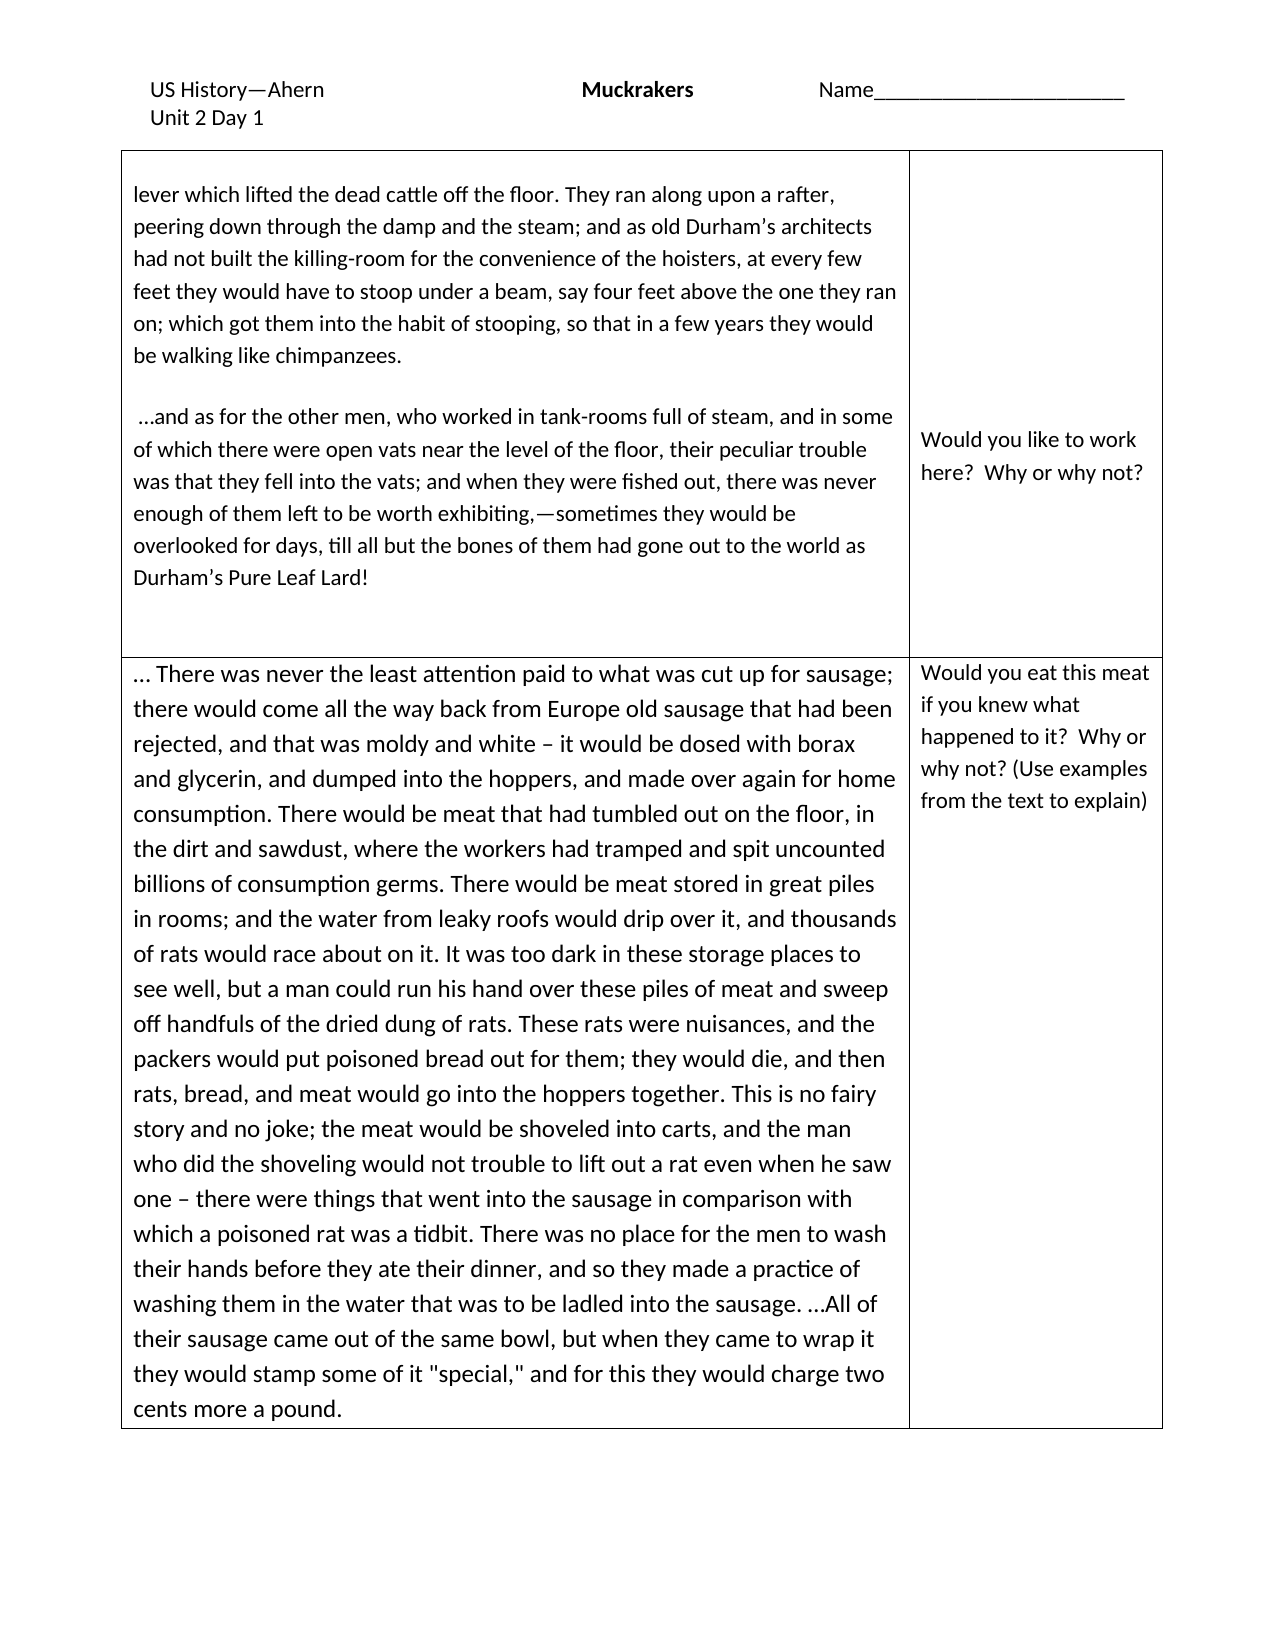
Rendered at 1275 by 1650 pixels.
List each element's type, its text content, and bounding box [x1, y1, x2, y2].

table_cell … There was never the least attention paid to what was cut up for sausage; there would come all the way back from Europe old sausage that had been rejected, and that was moldy and white – it would be dosed with borax and glycerin, and dumped into the hoppers, and made over again for home consumption. There would be meat that had tumbled out on the floor, in the dirt and sawdust, where the workers had tramped and spit uncounted billions of consumption germs. There would be meat stored in great piles in rooms; and the water from leaky roofs would drip over it, and thousands of rats would race about on it. It was too dark in these storage places to see well, but a man could run his hand over these piles of meat and sweep off handfuls of the dried dung of rats. These rats were nuisances, and the packers would put poisoned bread out for them; they would die, and then rats, bread, and meat would go into the hoppers together. This is no fairy story and no joke; the meat would be shoveled into carts, and the man who did the shoveling would not trouble to lift out a rat even when he saw one – there were things that went into the sausage in comparison with which a poisoned rat was a tidbit. There was no place for the men to wash their hands before they ate their dinner, and so they made a practice of washing them in the water that was to be ladled into the sausage. …All of their sausage came out of the same bowl, but when they came to wrap it they would stamp some of it "special," and for this they would charge two cents more a pound. [122, 658, 909, 1427]
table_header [910, 151, 1162, 657]
table_cell Would you eat this meat if you knew what happened to it? Why or why not? (Use examples from the text to explain) [910, 658, 1162, 1427]
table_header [122, 151, 909, 657]
